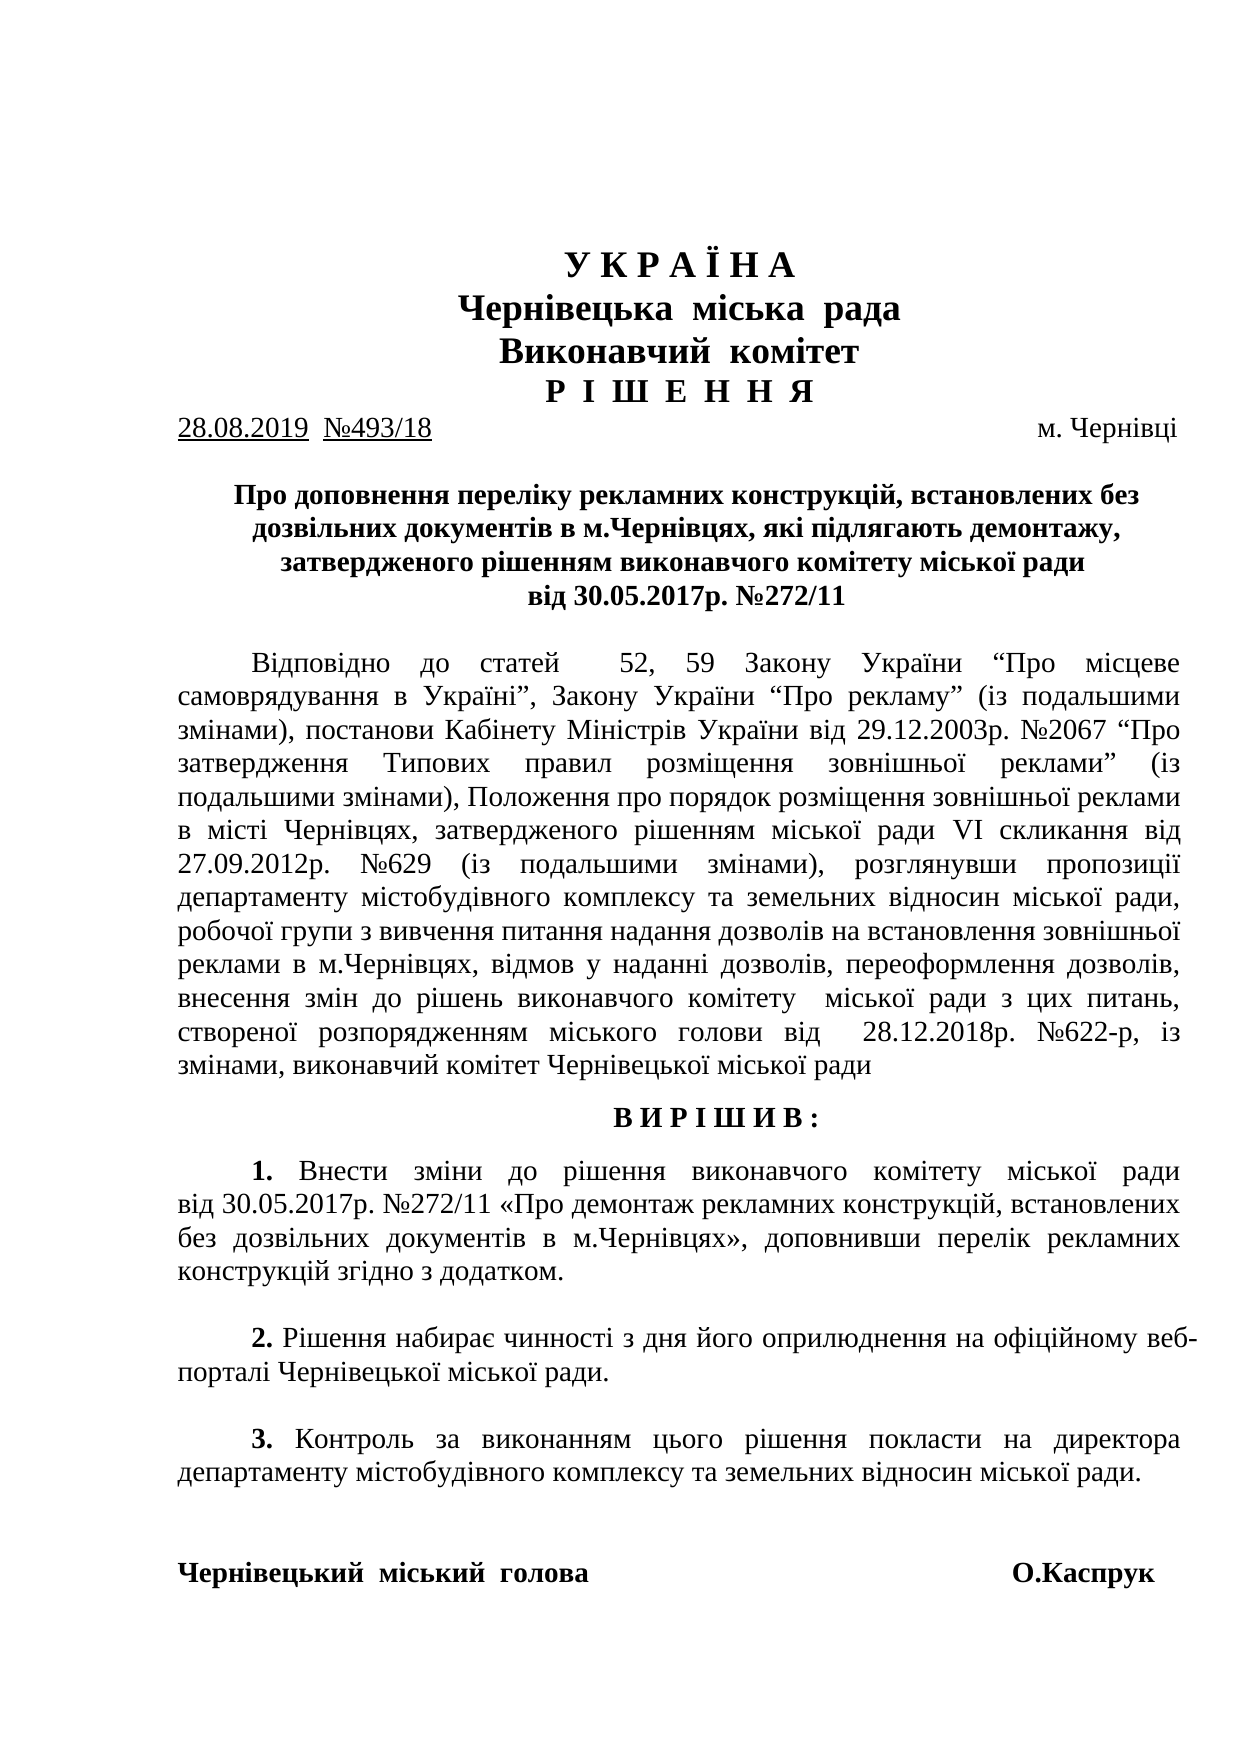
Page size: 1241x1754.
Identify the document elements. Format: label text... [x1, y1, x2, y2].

text 3. Контроль за виконанням цього рішення покласти на директора департаменту містобудівного комплексу та земельних відносин міської ради. [177, 1421, 1181, 1488]
text Чернівецька міська рада [177, 285, 1181, 328]
text Чернівецький міський голова О.Каспрук [177, 1555, 1181, 1589]
text 28.08.2019 №493/18 м. Чернівці [177, 410, 1181, 443]
text Р І Ш Е Н Н Я [177, 372, 1181, 410]
text У К Р А Ї Н А [177, 242, 1181, 285]
text 2. Рішення набирає чинності з дня його оприлюднення на офіційному веб-порталі Чернівецької міської ради. [177, 1320, 1199, 1387]
text Відповідно до статей 52, 59 Закону України “Про місцеве самоврядування в Україні”, Закону України “Про рекламу” (із подальшими змінами), постанови Кабінету Міністрів України від 29.12.2003р. №2067 “Про затвердження Типових правил розміщення зовнішньої реклами” (із подальшими змінами), Положення про порядок розміщення зовнішньої реклами в місті Чернівцях, затвердженого рішенням міської ради VІ скликання від 27.09.2012р. №629 (із подальшими змінами), розглянувши пропозиції департаменту містобудівного комплексу та земельних відносин міської ради, робочої групи з вивчення питання надання дозволів на встановлення зовнішньої реклами в м.Чернівцях, відмов у наданні дозволів, переоформлення дозволів, внесення змін до рішень виконавчого комітету міської ради з цих питань, створеної розпорядженням міського голови від 28.12.2018р. №622-р, із змінами, виконавчий комітет Чернівецької міської ради [177, 645, 1181, 1081]
table_header Про доповнення переліку рекламних конструкцій, встановлених без дозвільних документів в м.Чернівцях, які підлягають демонтажу, затвердженого рішенням виконавчого комітету міської ради від 30.05.2017р. №272/11 [177, 477, 1188, 645]
text Виконавчий комітет [177, 328, 1181, 372]
text В И Р І Ш И В : [177, 1100, 1181, 1133]
text 1. Внести зміни до рішення виконавчого комітету міської ради від 30.05.2017р. №272/11 «Про демонтаж рекламних конструкцій, встановлених без дозвільних документів в м.Чернівцях», доповнивши перелік рекламних конструкцій згідно з додатком. [177, 1153, 1181, 1287]
